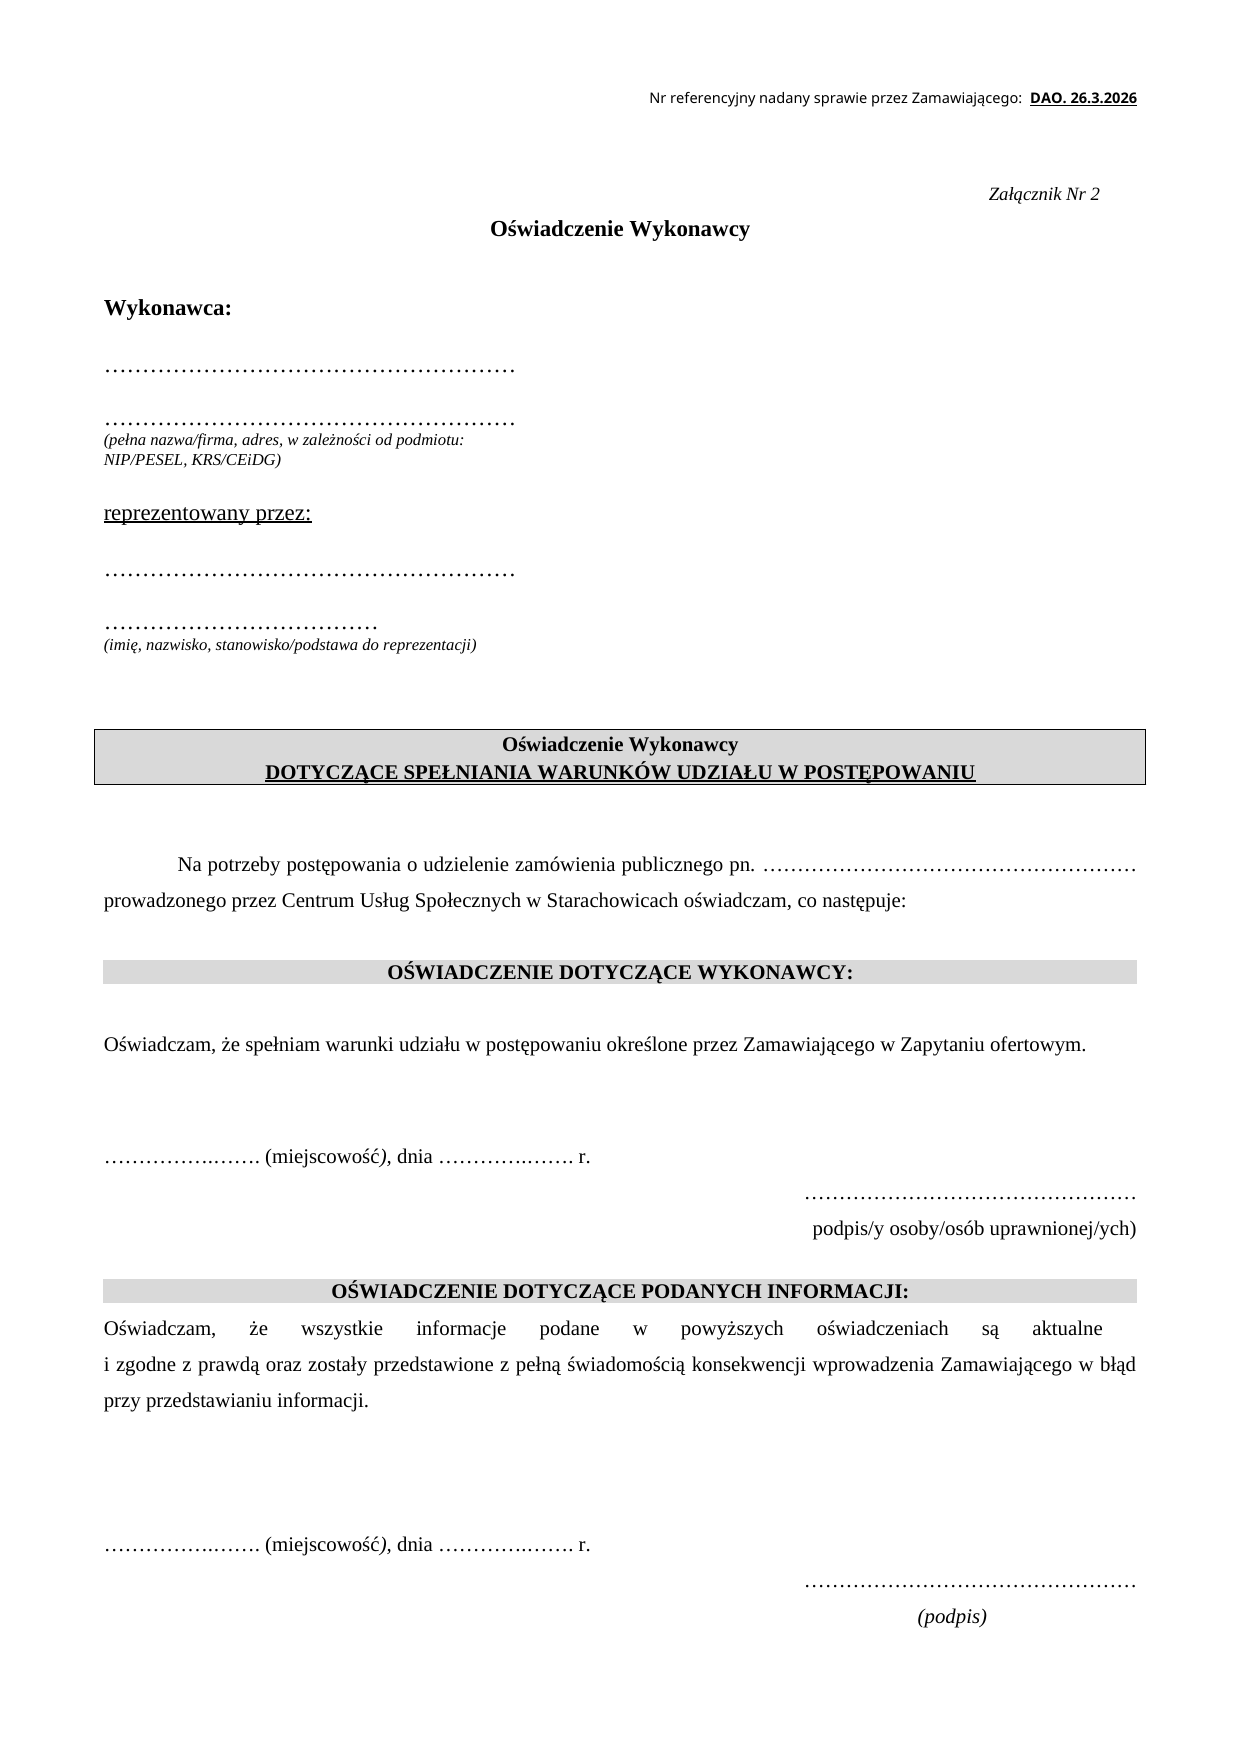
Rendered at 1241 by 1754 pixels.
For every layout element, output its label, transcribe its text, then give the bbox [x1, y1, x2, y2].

text ……………………………………………… [103, 555, 517, 582]
text ……………………………………………… [103, 351, 517, 377]
text OŚWIADCZENIE DOTYCZĄCE PODANYCH INFORMACJI: [103, 1279, 1137, 1303]
text ……………………………… [103, 608, 517, 634]
text Wykonawca: [103, 294, 1137, 321]
text Nr referencyjny nadany sprawie przez Zamawiającego: DAO. 26.3.2026 [103, 88, 1137, 108]
text podpis/y osoby/osób uprawnionej/ych) [546, 1216, 1137, 1240]
text (pełna nazwa/firma, adres, w zależności od podmiotu: NIP/PESEL, KRS/CEiDG) [103, 430, 517, 468]
text …………….……. (miejscowość), dnia ………….……. r. [103, 1532, 1137, 1556]
text Oświadczam, że wszystkie informacje podane w powyższych oświadczeniach są aktualne i zgodne z prawdą oraz zostały przedstawione z pełną świadomością konsekwencji wprowadzenia Zamawiającego w błąd przy przedstawianiu informacji. [103, 1316, 1137, 1412]
text ………………………………………… [103, 1180, 1137, 1204]
text ……………………………………………… [103, 404, 517, 430]
text Oświadczenie Wykonawcy [103, 216, 1137, 242]
text Oświadczam, że spełniam warunki udziału w postępowaniu określone przez Zamawiającego w Zapytaniu ofertowym. [103, 1032, 1137, 1056]
text OŚWIADCZENIE DOTYCZĄCE WYKONAWCY: [103, 960, 1137, 984]
text Załącznik Nr 2 [841, 183, 1137, 205]
text DOTYCZĄCE SPEŁNIANIA WARUNKÓW UDZIAŁU W POSTĘPOWANIU [95, 757, 1145, 784]
text reprezentowany przez: [103, 499, 1137, 525]
text Na potrzeby postępowania o udzielenie zamówienia publicznego pn. ………………………………………………prowadzonego przez Centrum Usług Społecznych w Starachowicach oświadczam, co następuje: [103, 852, 1137, 912]
text (imię, nazwisko, stanowisko/podstawa do reprezentacji) [103, 634, 517, 653]
text ………………………………………… [103, 1568, 1137, 1592]
text …………….……. (miejscowość), dnia ………….……. r. [103, 1144, 1137, 1168]
text (podpis) [693, 1604, 1137, 1628]
text Oświadczenie Wykonawcy [95, 730, 1145, 756]
